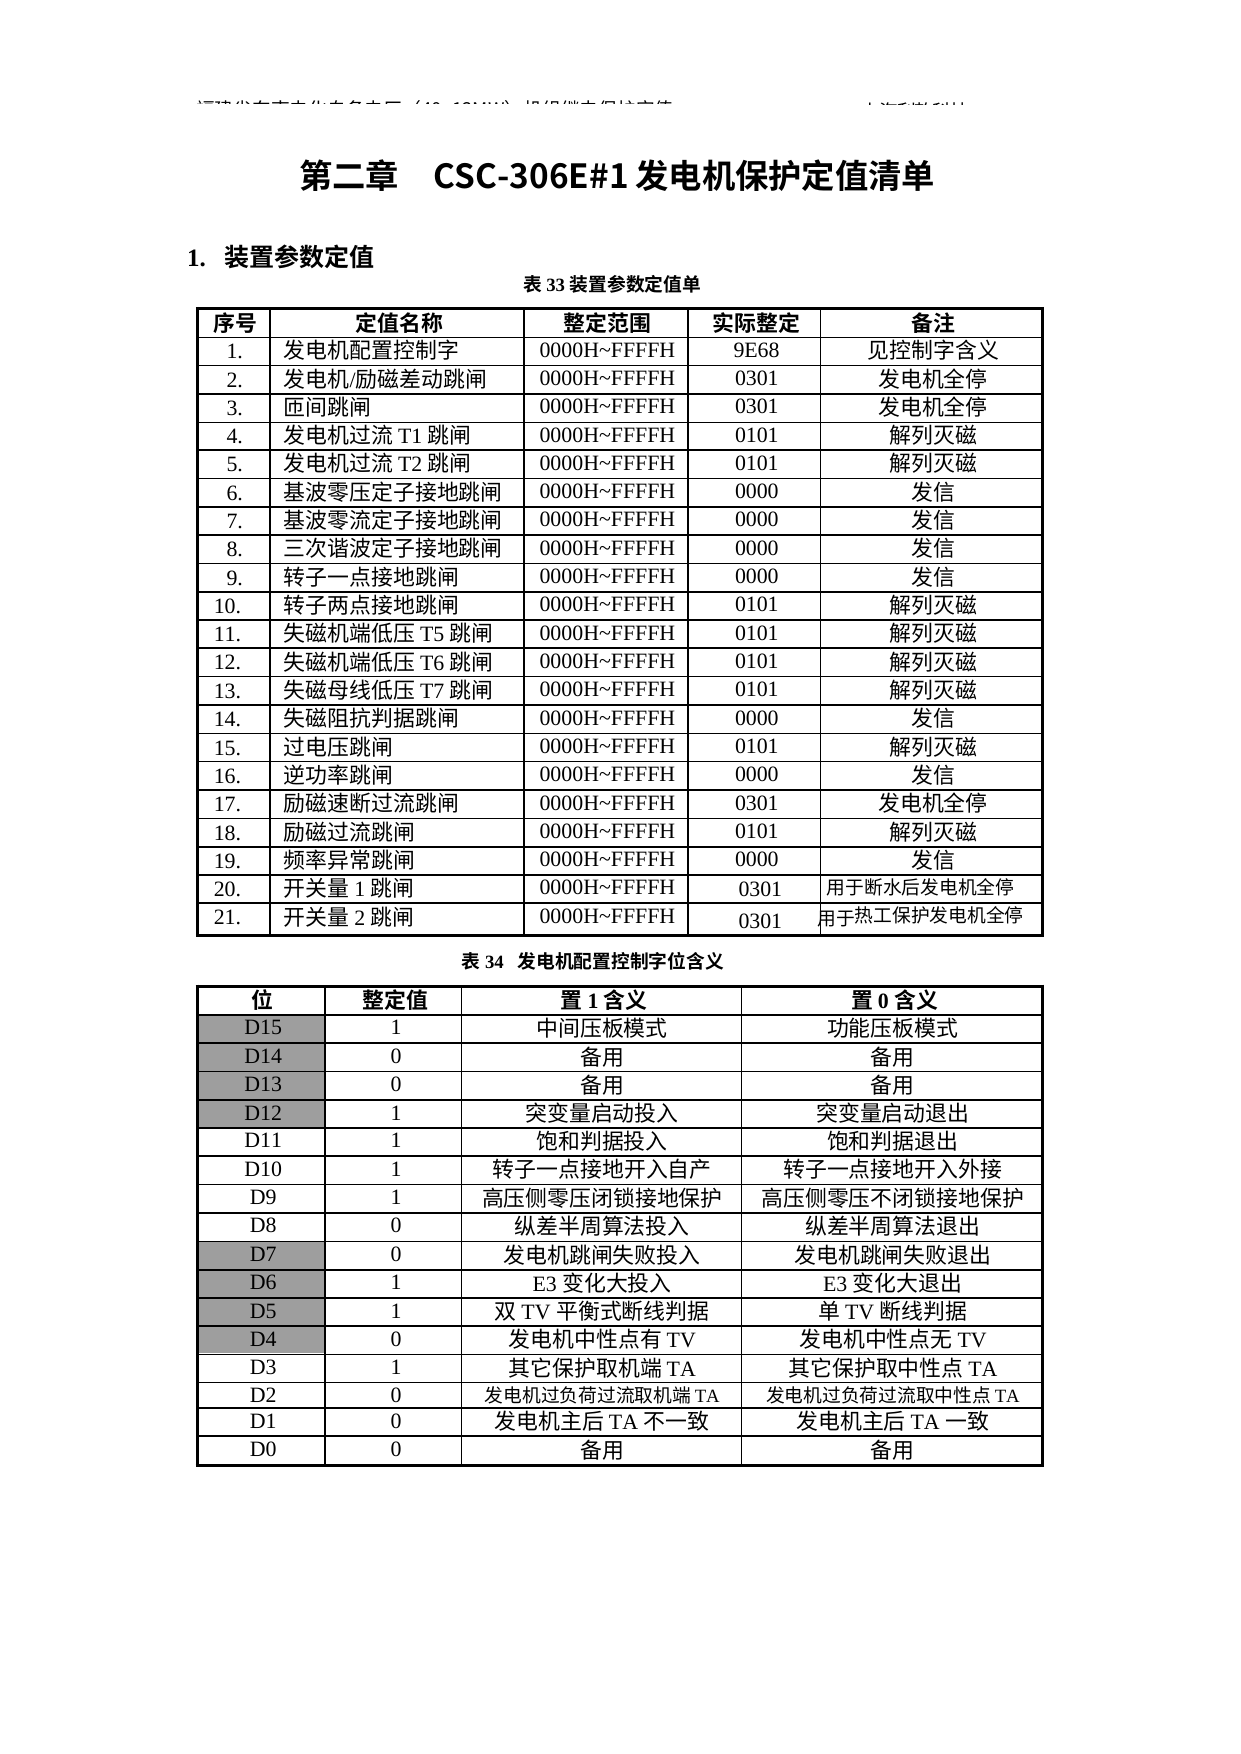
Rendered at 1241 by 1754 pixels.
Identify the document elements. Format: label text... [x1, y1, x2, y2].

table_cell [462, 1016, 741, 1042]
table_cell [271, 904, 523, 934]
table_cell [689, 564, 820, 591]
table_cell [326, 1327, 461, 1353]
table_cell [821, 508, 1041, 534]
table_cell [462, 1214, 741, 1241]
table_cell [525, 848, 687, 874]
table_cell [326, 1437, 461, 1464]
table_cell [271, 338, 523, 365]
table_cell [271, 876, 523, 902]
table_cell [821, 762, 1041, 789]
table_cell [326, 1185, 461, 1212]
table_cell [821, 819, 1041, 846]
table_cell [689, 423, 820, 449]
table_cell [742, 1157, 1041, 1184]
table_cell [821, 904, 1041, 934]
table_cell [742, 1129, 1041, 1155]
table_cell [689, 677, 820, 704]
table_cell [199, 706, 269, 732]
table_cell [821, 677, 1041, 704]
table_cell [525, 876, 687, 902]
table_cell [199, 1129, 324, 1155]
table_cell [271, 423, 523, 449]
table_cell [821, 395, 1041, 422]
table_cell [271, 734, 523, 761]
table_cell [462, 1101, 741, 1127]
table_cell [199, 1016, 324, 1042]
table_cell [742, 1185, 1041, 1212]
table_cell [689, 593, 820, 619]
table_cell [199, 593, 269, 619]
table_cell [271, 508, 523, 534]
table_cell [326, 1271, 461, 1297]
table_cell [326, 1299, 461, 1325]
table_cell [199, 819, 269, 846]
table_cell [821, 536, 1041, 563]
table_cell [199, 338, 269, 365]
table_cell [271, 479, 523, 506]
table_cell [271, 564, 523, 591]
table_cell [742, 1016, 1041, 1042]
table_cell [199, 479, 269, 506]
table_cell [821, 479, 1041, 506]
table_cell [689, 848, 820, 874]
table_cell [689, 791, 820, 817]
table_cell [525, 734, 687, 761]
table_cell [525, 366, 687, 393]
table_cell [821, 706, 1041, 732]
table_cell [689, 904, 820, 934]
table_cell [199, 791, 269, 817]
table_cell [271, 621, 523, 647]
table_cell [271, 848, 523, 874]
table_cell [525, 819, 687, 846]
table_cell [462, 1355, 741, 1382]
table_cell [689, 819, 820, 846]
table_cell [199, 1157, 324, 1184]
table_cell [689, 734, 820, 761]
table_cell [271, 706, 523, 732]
list 装置参数定值 [187, 230, 379, 275]
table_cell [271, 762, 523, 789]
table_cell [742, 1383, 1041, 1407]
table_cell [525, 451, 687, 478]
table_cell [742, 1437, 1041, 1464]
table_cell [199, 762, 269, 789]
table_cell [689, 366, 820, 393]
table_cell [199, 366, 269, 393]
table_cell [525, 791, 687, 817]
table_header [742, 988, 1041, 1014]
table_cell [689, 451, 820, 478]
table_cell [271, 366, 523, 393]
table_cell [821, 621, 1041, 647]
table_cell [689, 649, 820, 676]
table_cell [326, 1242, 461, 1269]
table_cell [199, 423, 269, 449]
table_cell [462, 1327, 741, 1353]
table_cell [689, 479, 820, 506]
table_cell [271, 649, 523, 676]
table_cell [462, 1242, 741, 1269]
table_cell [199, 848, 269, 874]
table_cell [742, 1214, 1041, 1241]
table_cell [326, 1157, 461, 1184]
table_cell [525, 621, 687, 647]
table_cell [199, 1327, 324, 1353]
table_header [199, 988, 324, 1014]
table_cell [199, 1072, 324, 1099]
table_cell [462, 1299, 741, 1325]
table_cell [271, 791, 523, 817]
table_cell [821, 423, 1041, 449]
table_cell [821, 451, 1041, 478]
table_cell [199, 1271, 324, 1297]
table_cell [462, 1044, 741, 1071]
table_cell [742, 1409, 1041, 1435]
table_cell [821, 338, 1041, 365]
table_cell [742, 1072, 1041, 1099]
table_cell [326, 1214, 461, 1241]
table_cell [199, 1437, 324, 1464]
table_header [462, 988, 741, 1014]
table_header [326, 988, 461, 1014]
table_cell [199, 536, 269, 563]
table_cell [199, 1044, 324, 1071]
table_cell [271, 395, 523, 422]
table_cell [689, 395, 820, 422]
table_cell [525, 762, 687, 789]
table_header 定值名称 [271, 310, 523, 336]
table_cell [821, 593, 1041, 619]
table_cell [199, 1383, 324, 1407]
text 表 34 发电机配置控制字位含义 [239, 947, 946, 974]
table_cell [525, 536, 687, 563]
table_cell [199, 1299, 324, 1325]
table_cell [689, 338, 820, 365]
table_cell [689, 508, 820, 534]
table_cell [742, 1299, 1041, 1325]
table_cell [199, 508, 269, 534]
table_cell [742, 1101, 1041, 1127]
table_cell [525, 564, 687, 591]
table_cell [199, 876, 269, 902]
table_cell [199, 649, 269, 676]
table_header 整定范围 [525, 310, 687, 336]
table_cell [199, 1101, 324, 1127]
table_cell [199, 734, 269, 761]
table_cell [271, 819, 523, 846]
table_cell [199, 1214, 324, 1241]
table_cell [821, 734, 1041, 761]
text 表 33 装置参数定值单 [523, 269, 1088, 296]
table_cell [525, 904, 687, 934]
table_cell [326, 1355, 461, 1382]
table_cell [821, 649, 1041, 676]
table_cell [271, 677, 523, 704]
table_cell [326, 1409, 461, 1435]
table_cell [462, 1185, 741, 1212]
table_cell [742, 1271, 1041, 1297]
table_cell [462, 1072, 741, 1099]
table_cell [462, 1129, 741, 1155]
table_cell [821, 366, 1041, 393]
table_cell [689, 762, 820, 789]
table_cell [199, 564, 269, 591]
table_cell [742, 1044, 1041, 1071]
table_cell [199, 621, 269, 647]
table_header 备注 [821, 310, 1041, 336]
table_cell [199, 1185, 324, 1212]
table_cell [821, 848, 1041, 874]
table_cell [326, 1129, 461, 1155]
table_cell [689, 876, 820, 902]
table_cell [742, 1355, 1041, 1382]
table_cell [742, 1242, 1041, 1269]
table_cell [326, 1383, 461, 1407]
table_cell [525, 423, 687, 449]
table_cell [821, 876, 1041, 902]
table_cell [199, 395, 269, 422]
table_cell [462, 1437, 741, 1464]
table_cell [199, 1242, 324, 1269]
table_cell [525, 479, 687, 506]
table_header 序号 [199, 310, 269, 336]
table_header 实际整定 [689, 310, 820, 336]
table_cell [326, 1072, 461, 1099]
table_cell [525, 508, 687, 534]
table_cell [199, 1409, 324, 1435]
subtitle 第二章 CSC-306E#1发电机保护定值清单 [145, 142, 1088, 200]
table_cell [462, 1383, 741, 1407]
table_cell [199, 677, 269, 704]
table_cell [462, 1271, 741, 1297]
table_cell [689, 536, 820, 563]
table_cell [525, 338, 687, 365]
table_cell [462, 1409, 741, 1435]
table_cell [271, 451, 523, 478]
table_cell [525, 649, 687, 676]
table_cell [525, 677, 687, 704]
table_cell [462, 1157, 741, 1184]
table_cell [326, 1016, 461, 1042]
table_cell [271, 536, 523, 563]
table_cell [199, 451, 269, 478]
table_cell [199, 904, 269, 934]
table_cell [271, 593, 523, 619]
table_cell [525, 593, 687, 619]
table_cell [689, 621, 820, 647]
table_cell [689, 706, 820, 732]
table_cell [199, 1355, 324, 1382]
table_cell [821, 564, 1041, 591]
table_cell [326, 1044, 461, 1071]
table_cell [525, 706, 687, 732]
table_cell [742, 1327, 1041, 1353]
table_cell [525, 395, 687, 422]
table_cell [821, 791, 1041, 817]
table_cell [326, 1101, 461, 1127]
